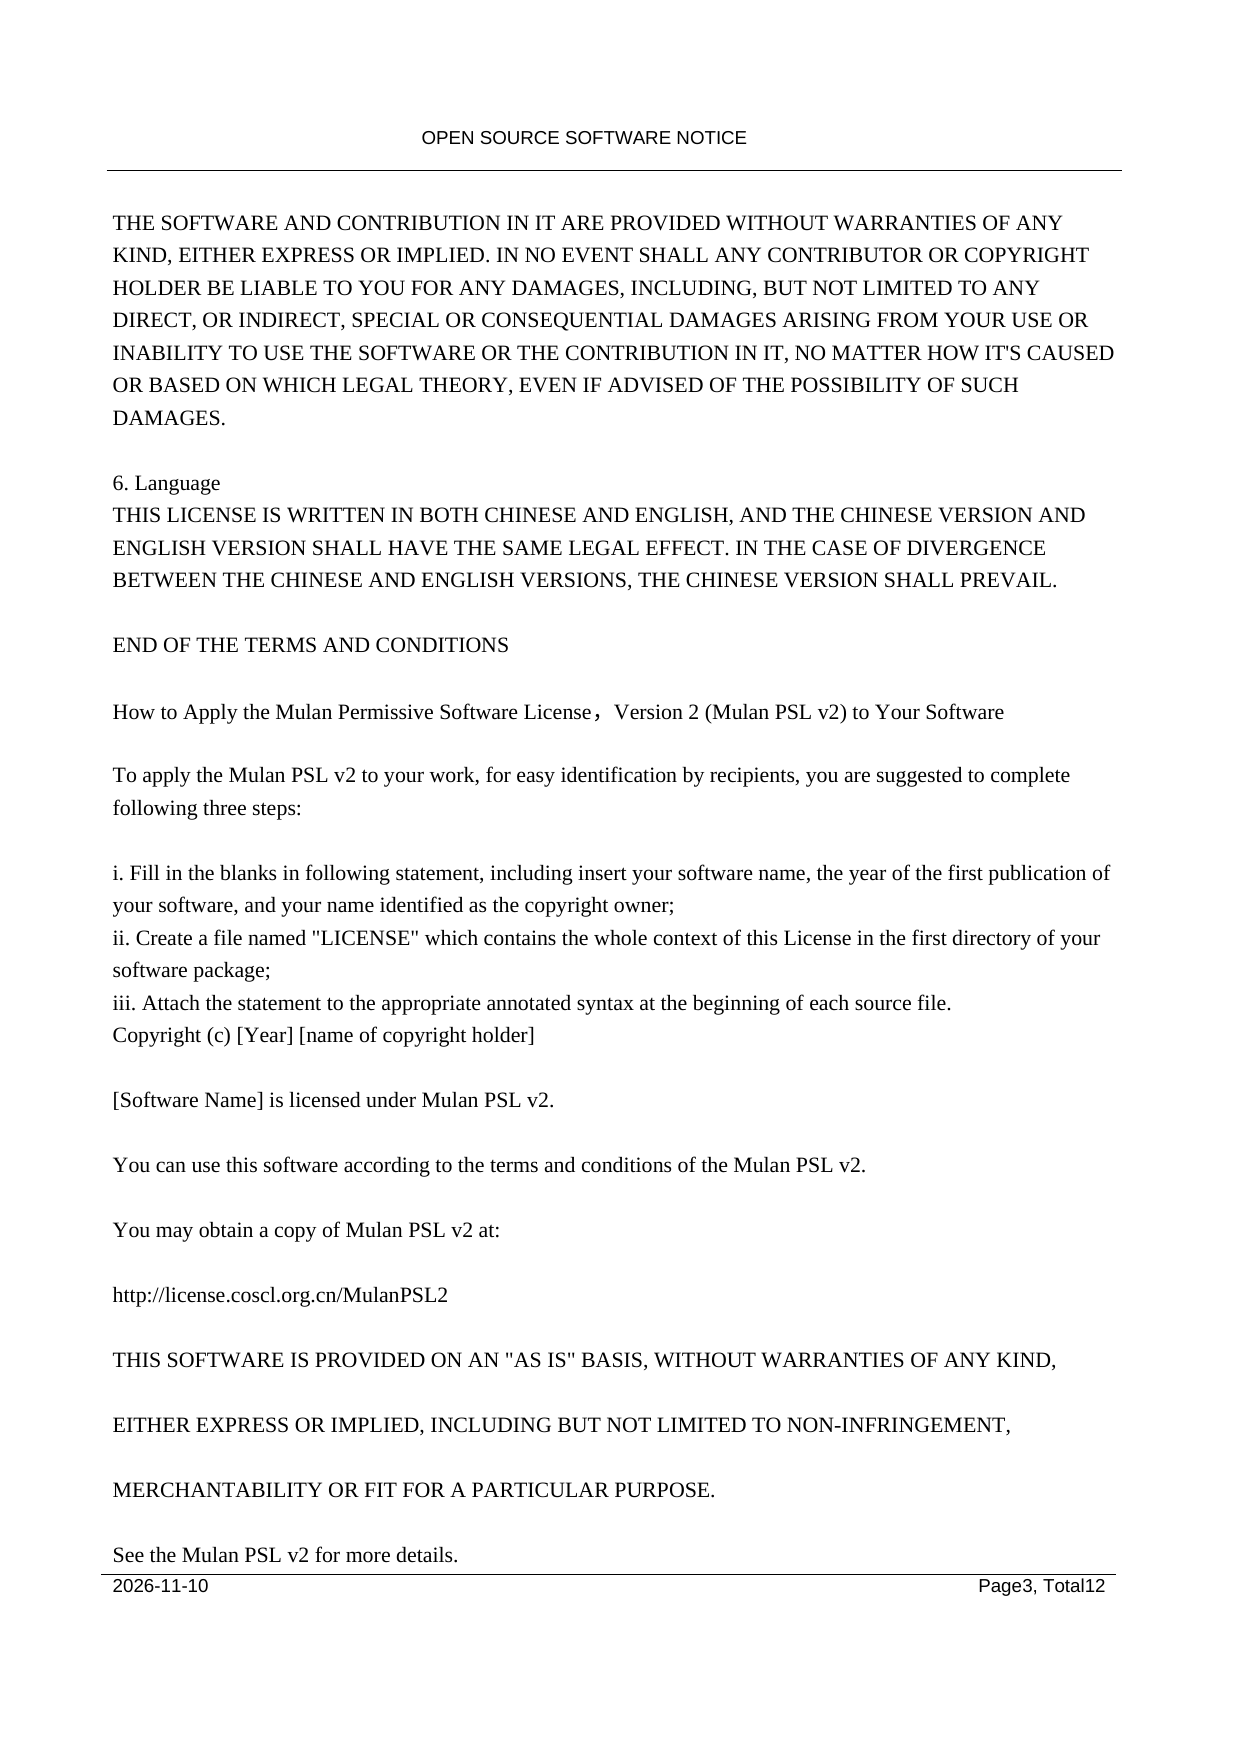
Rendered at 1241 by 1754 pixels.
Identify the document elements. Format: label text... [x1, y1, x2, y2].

text To apply the Mulan PSL v2 to your work, for easy identification by recipients, you are suggested to complete following three steps: [112, 759, 1128, 824]
text You may obtain a copy of Mulan PSL v2 at: [112, 1214, 1128, 1246]
text THE SOFTWARE AND CONTRIBUTION IN IT ARE PROVIDED WITHOUT WARRANTIES OF ANY KIND, EITHER EXPRESS OR IMPLIED. IN NO EVENT SHALL ANY CONTRIBUTOR OR COPYRIGHT HOLDER BE LIABLE TO YOU FOR ANY DAMAGES, INCLUDING, BUT NOT LIMITED TO ANY DIRECT, OR INDIRECT, SPECIAL OR CONSEQUENTIAL DAMAGES ARISING FROM YOUR USE OR INABILITY TO USE THE SOFTWARE OR THE CONTRIBUTION IN IT, NO MATTER HOW IT'S CAUSED OR BASED ON WHICH LEGAL THEORY, EVEN IF ADVISED OF THE POSSIBILITY OF SUCH DAMAGES. [112, 206, 1128, 434]
text END OF THE TERMS AND CONDITIONS [112, 629, 1128, 661]
text How to Apply the Mulan Permissive Software License，Version 2 (Mulan PSL v2) to Your Software [112, 694, 1128, 726]
text ii. Create a file named "LICENSE" which contains the whole context of this License in the first directory of your software package; [112, 921, 1128, 986]
text THIS SOFTWARE IS PROVIDED ON AN "AS IS" BASIS, WITHOUT WARRANTIES OF ANY KIND, [112, 1344, 1128, 1376]
text MERCHANTABILITY OR FIT FOR A PARTICULAR PURPOSE. [112, 1474, 1128, 1506]
text http://license.coscl.org.cn/MulanPSL2 [112, 1279, 1128, 1311]
text EITHER EXPRESS OR IMPLIED, INCLUDING BUT NOT LIMITED TO NON-INFRINGEMENT, [112, 1409, 1128, 1441]
text 6. Language [112, 466, 1128, 499]
text i. Fill in the blanks in following statement, including insert your software name, the year of the first publication of your software, and your name identified as the copyright owner; [112, 856, 1128, 921]
text [Software Name] is licensed under Mulan PSL v2. [112, 1084, 1128, 1116]
text iii. Attach the statement to the appropriate annotated syntax at the beginning of each source file. [112, 986, 1128, 1019]
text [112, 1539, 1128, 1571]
text Copyright (c) [Year] [name of copyright holder] [112, 1019, 1128, 1051]
text You can use this software according to the terms and conditions of the Mulan PSL v2. [112, 1149, 1128, 1181]
text THIS LICENSE IS WRITTEN IN BOTH CHINESE AND ENGLISH, AND THE CHINESE VERSION AND ENGLISH VERSION SHALL HAVE THE SAME LEGAL EFFECT. IN THE CASE OF DIVERGENCE BETWEEN THE CHINESE AND ENGLISH VERSIONS, THE CHINESE VERSION SHALL PREVAIL. [112, 499, 1128, 596]
